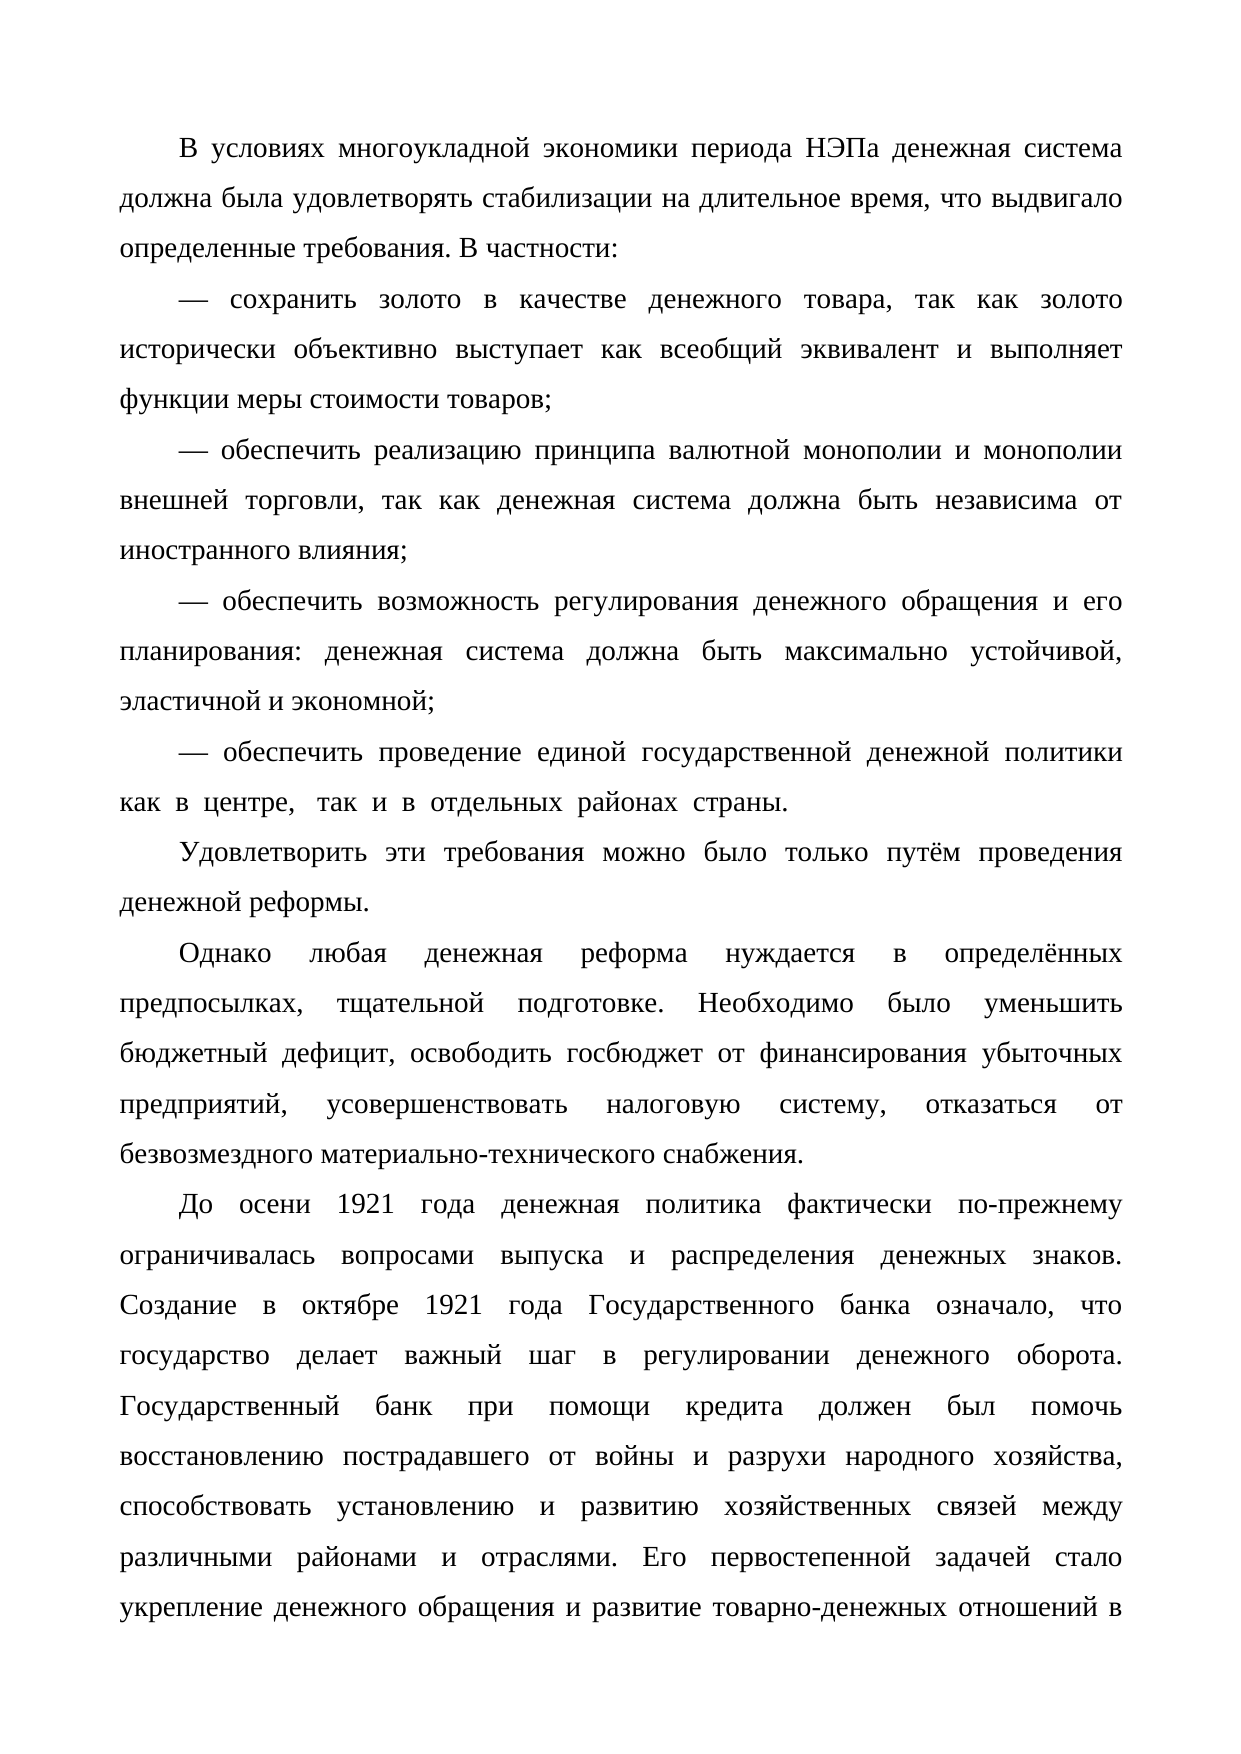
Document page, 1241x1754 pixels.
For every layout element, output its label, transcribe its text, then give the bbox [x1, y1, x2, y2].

text — сохранить золото в качестве денежного товара, так как золото исторически объективно выступает как всеобщий эквивалент и выполняет функции меры стоимости товаров; [119, 281, 1123, 415]
text — обеспечить реализацию принципа валютной монополии и монополии внешней торговли, так как денежная система должна быть независима от иностранного влияния; [119, 432, 1123, 566]
text В условиях многоукладной экономики периода НЭПа денежная система должна была удовлетворять стабилизации на длительное время, что выдвигало определенные требования. В частности: [119, 130, 1123, 264]
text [119, 1186, 1123, 1622]
text Удовлетворить эти требования можно было только путём проведения денежной реформы. [119, 834, 1123, 918]
text — обеспечить возможность регулирования денежного обращения и его планирования: денежная система должна быть максимально устойчивой, эластичной и экономной; [119, 583, 1123, 717]
text — обеспечить проведение единой государственной денежной политики как в центре, так и в отдельных районах страны. [119, 734, 1123, 817]
text Однако любая денежная реформа нуждается в определённых предпосылках, тщательной подготовке. Необходимо было уменьшить бюджетный дефицит, освободить госбюджет от финансирования убыточных предприятий, усовершенствовать налоговую систему, отказаться от безвозмездного материально-технического снабжения. [119, 935, 1123, 1170]
